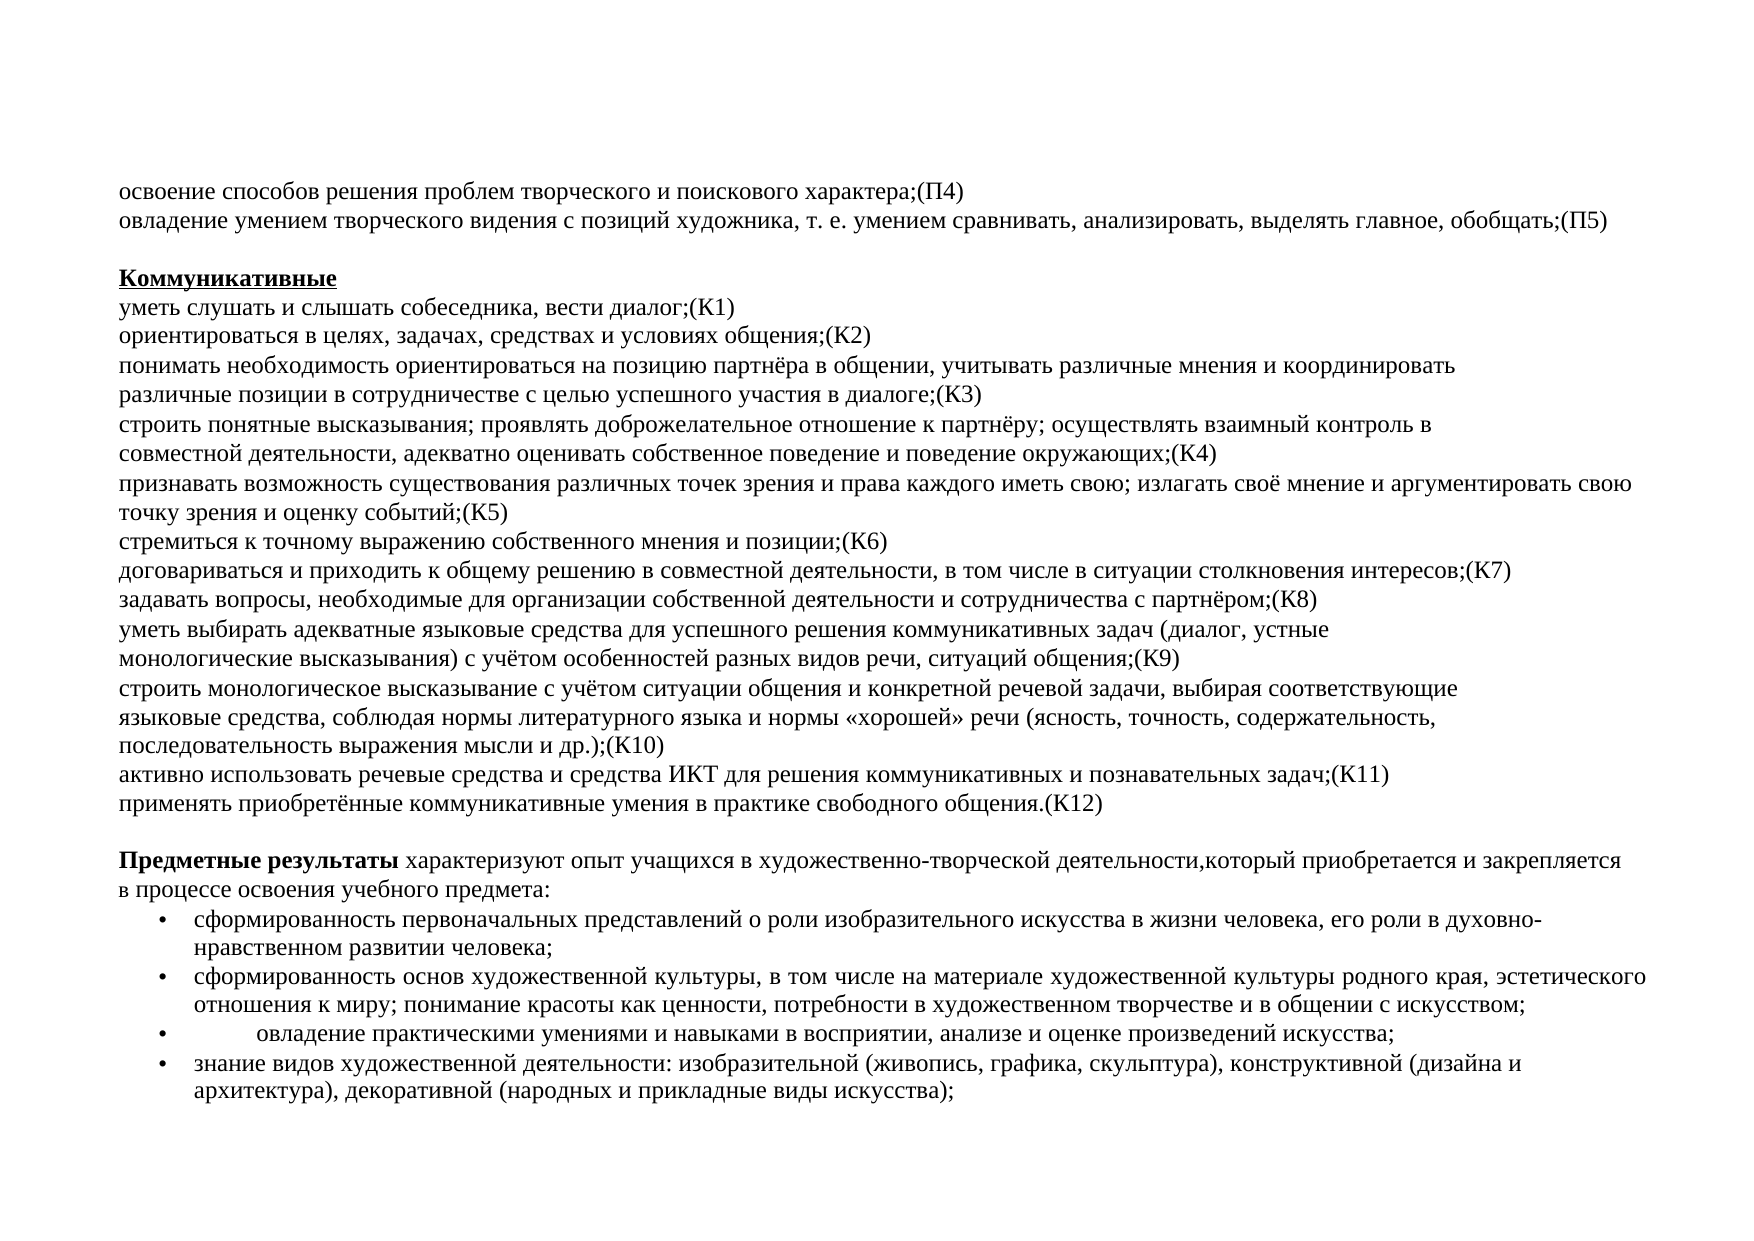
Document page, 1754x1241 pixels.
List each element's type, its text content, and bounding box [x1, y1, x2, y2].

text Предметные результаты характеризуют опыт учащихся в художественно-творческой деятельности,который приобретается и закрепляется [119, 846, 1648, 874]
list овладение практическими умениями и навыками в восприятии, анализе и оценке произведений искусства; [156, 1018, 1648, 1047]
text уметь слушать и слышать собеседника, вести диалог;(К1) [119, 292, 1648, 321]
text понимать необходимость ориентироваться на позицию партнёра в общении, учитывать различные мнения и координировать различные позиции в сотрудничестве с целью успешного участия в диалоге;(К3) [119, 351, 1573, 408]
text строить понятные высказывания; проявлять доброжелательное отношение к партнёру; осуществлять взаимный контроль в совместной деятельности, адекватно оценивать собственное поведение и поведение окружающих;(К4) [119, 409, 1560, 467]
text Коммуникативные [119, 263, 1648, 292]
text стремиться к точному выражению собственного мнения и позиции;(К6) [119, 526, 1648, 555]
text договариваться и приходить к общему решению в совместной деятельности, в том числе в ситуации столкновения интересов;(К7) [119, 555, 1648, 584]
text активно использовать речевые средства и средства ИКТ для решения коммуникативных и познавательных задач;(К11) [119, 759, 1648, 788]
text овладение умением творческого видения с позиций художника, т. е. умением сравнивать, анализировать, выделять главное, обобщать;(П5) [119, 205, 1648, 234]
text освоение способов решения проблем творческого и поискового характера;(П4) [119, 176, 1648, 205]
list знание видов художественной деятельности: изобразительной (живопись, графика, скульптура), конструктивной (дизайна и архитектура), декоративной (народных и прикладные виды искусства); [156, 1048, 1646, 1104]
text ориентироваться в целях, задачах, средствах и условиях общения;(К2) [119, 321, 1648, 349]
text признавать возможность существования различных точек зрения и права каждого иметь свою; излагать своё мнение и аргументировать свою точку зрения и оценку событий;(К5) [119, 468, 1633, 526]
list сформированность первоначальных представлений о роли изобразительного искусства в жизни человека, его роли в духовно-нравственном развитии человека; [156, 904, 1648, 960]
list сформированность основ художественной культуры, в том числе на материале художественной культуры родного края, эстетического отношения к миру; понимание красоты как ценности, потребности в художественном творчестве и в общении с искусством; [156, 962, 1648, 1018]
list процессе освоения учебного предмета: [118, 874, 1648, 903]
text строить монологическое высказывание с учётом ситуации общения и конкретной речевой задачи, выбирая соответствующие языковые средства, соблюдая нормы литературного языка и нормы «хорошей» речи (ясность, точность, содержательность, последовательность выражения мысли и др.);(К10) [119, 673, 1564, 759]
text применять приобретённые коммуникативные умения в практике свободного общения.(К12) [119, 788, 1648, 817]
text уметь выбирать адекватные языковые средства для успешного решения коммуникативных задач (диалог, устные монологические высказывания) с учётом особенностей разных видов речи, ситуаций общения;(К9) [119, 614, 1508, 671]
text задавать вопросы, необходимые для организации собственной деятельности и сотрудничества с партнёром;(К8) [119, 584, 1648, 612]
